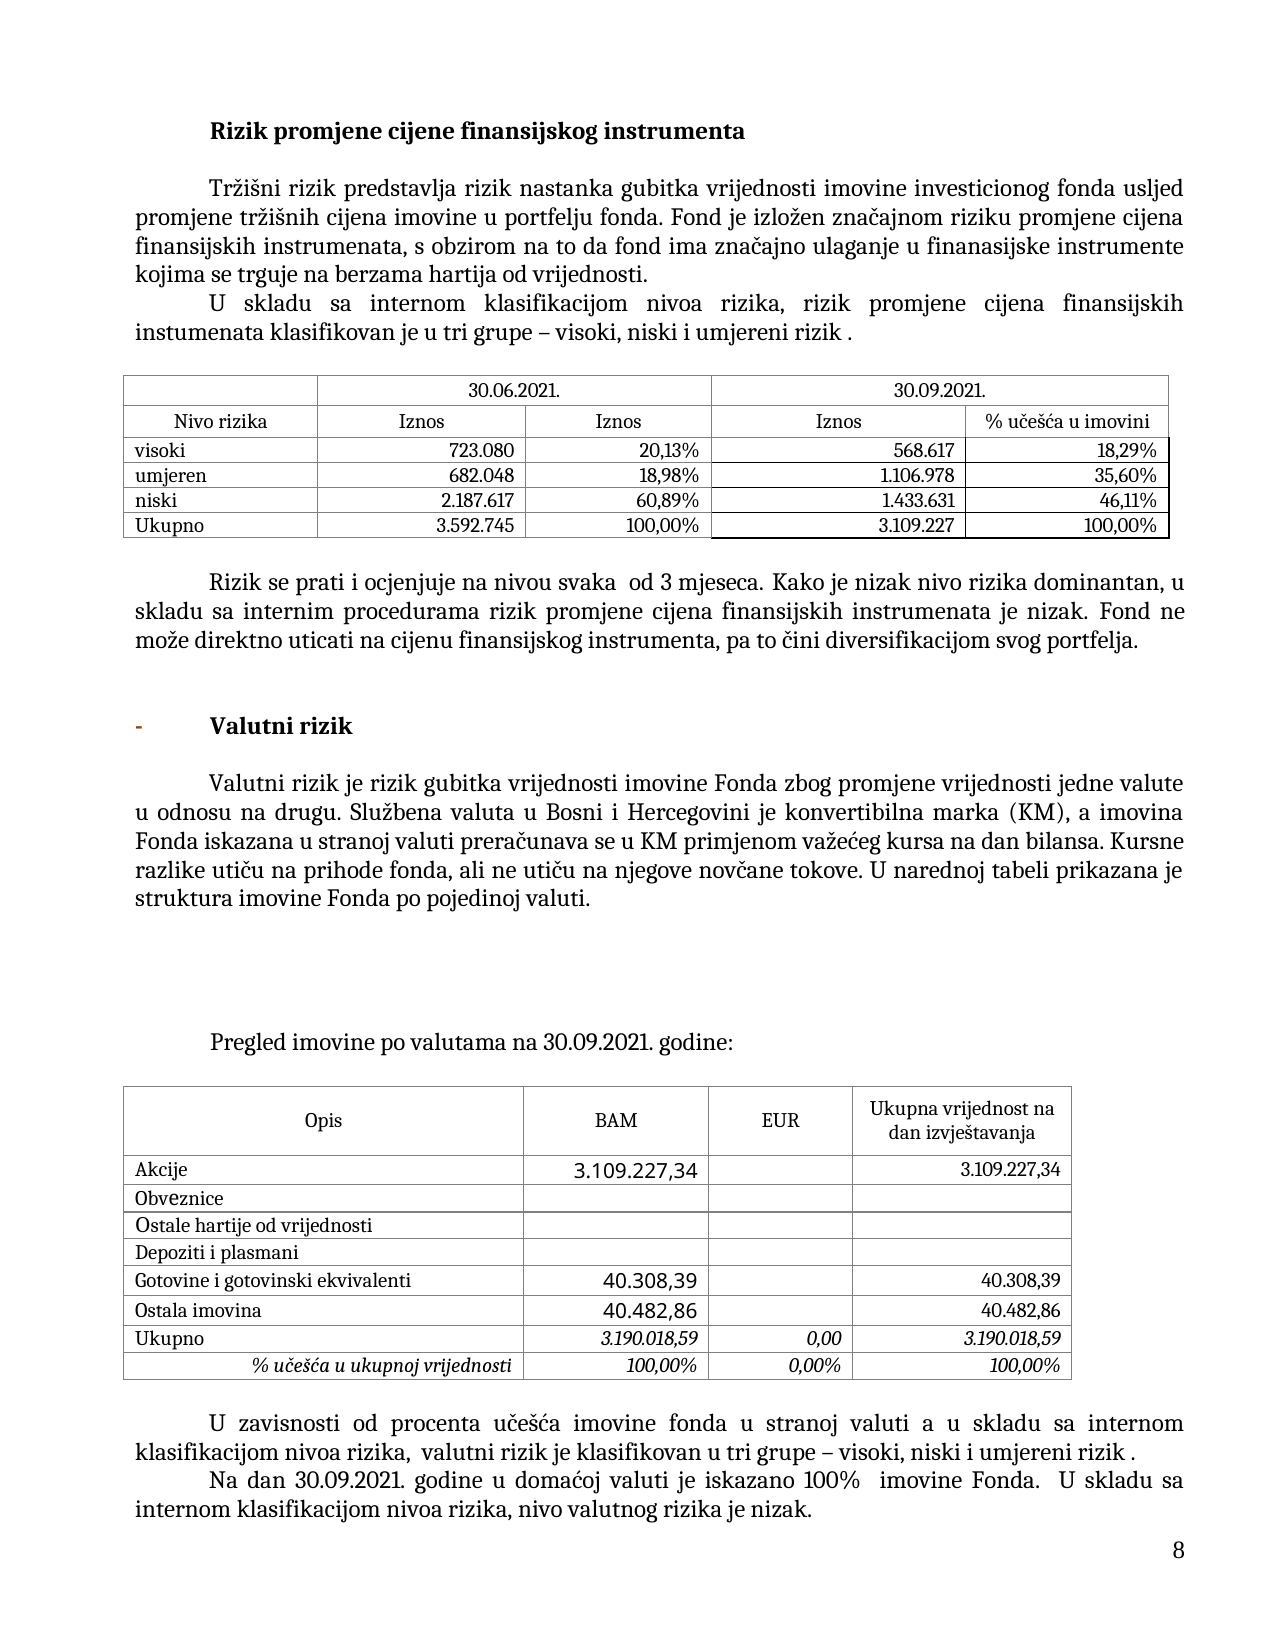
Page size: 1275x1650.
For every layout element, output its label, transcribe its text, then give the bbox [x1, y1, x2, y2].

table_cell 35,60% [966, 463, 1168, 487]
table_cell Ostala imovina [124, 1296, 523, 1325]
table_header 30.09.2021. [712, 376, 1168, 405]
table_header [124, 376, 317, 405]
table_cell Ukupno [124, 513, 317, 537]
table_cell 1.433.631 [712, 488, 965, 512]
table_cell 2.187.617 [318, 488, 525, 512]
table_cell Iznos [712, 406, 965, 437]
table_cell [853, 1213, 1071, 1238]
table_cell 40.308,39 [853, 1266, 1071, 1295]
text U zavisnosti od procenta učešća imovine fonda u stranoj valuti a u skladu sa internom klasifikacijom nivoa rizika, valutni rizik je klasifikovan u tri grupe – visoki, niski i umjereni rizik . [135, 1409, 1185, 1466]
table_cell [524, 1185, 708, 1211]
table_cell [853, 1185, 1071, 1211]
text Valutni rizik je rizik gubitka vrijednosti imovine Fonda zbog promjene vrijednosti jedne valute u odnosu na drugu. Službena valuta u Bosni i Hercegovini je konvertibilna marka (KM), a imovina Fonda iskazana u stranoj valuti preračunava se u KM primjenom važećeg kursa na dan bilansa. Kursne razlike utiču na prihode fonda, ali ne utiču na njegove novčane tokove. U narednoj tabeli prikazana je struktura imovine Fonda po pojedinoj valuti. [135, 769, 1185, 913]
table_cell [709, 1296, 852, 1325]
table_cell 3.109.227,34 [524, 1156, 708, 1184]
table_cell Iznos [318, 406, 525, 437]
table_cell % učešća u imovini [966, 406, 1168, 437]
table_cell % učešća u ukupnoj vrijednosti [124, 1353, 523, 1379]
table_header Ukupna vrijednost na dan izvještavanja [853, 1087, 1071, 1154]
table_cell 40.482,86 [853, 1296, 1071, 1325]
table_cell [524, 1239, 708, 1265]
table_cell 46,11% [966, 488, 1168, 512]
text - Valutni rizik [135, 712, 1185, 741]
table_cell 568.617 [712, 438, 965, 462]
table_cell 3.109.227 [712, 513, 965, 537]
table_cell [709, 1213, 852, 1238]
text U skladu sa internom klasifikacijom nivoa rizika, rizik promjene cijena finansijskih instumenata klasifikovan je u tri grupe – visoki, niski i umjereni rizik . [135, 289, 1185, 347]
table_header Opis [124, 1087, 523, 1154]
table_cell 3.109.227,34 [853, 1156, 1071, 1184]
table_cell 40.482,86 [524, 1296, 708, 1325]
table_cell 0,00% [709, 1353, 852, 1379]
table_cell Iznos [526, 406, 711, 437]
table_cell 18,29% [966, 438, 1168, 462]
table_cell 100,00% [524, 1353, 708, 1379]
text Tržišni rizik predstavlja rizik nastanka gubitka vrijednosti imovine investicionog fonda usljed promjene tržišnih cijena imovine u portfelju fonda. Fond je izložen značajnom riziku promjene cijena finansijskih instrumenata, s obzirom na to da fond ima značajno ulaganje u finanasijske instrumente kojima se trguje na berzama hartija od vrijednosti. [135, 174, 1185, 289]
table_cell Gotovine i gotovinski ekvivalenti [124, 1266, 523, 1295]
table_cell visoki [124, 438, 317, 462]
table_cell [524, 1213, 708, 1238]
table_cell 18,98% [526, 463, 711, 487]
text Pregled imovine po valutama na 30.09.2021. godine: [135, 1028, 1185, 1057]
table_header EUR [709, 1087, 852, 1154]
table_cell [709, 1266, 852, 1295]
table_cell 100,00% [853, 1353, 1071, 1379]
table_cell 3.592.745 [318, 513, 525, 537]
table_cell 60,89% [526, 488, 711, 512]
table_cell 100,00% [526, 513, 711, 537]
table_header BAM [524, 1087, 708, 1154]
text Rizik promjene cijene finansijskog instrumenta [135, 117, 1185, 145]
table_cell 40.308,39 [524, 1266, 708, 1295]
table_cell [709, 1185, 852, 1211]
table_cell Depoziti i plasmani [124, 1239, 523, 1265]
table_cell Akcije [124, 1156, 523, 1184]
table_header 30.06.2021. [318, 376, 711, 405]
table_cell Ukupno [124, 1326, 523, 1352]
text Rizik se prati i ocjenjuje na nivou svaka od 3 mjeseca. Kako je nizak nivo rizika dominantan, u skladu sa internim procedurama rizik promjene cijena finansijskih instrumenata je nizak. Fond ne može direktno uticati na cijenu finansijskog instrumenta, pa to čini diversifikacijom svog portfelja. [135, 568, 1185, 654]
table_cell 682.048 [318, 463, 525, 487]
table_cell umjeren [124, 463, 317, 487]
table_cell [709, 1156, 852, 1184]
table_cell 1.106.978 [712, 463, 965, 487]
table_cell Оstale hartije od vrijednosti [124, 1213, 523, 1238]
table_cell [709, 1239, 852, 1265]
table_cell Nivo rizika [124, 406, 317, 437]
table_cell 723.080 [318, 438, 525, 462]
table_cell niski [124, 488, 317, 512]
table_cell 0,00 [709, 1326, 852, 1352]
text Na dan 30.09.2021. godine u domaćoj valuti je iskazano 100% imovine Fonda. U skladu sa internom klasifikacijom nivoa rizika, nivo valutnog rizika je nizak. [135, 1466, 1185, 1524]
table_cell 3.190.018,59 [524, 1326, 708, 1352]
table_cell Obvеznice [124, 1185, 523, 1211]
table_cell 3.190.018,59 [853, 1326, 1071, 1352]
table_cell 20,13% [526, 438, 711, 462]
table_cell [853, 1239, 1071, 1265]
table_cell 100,00% [966, 513, 1168, 537]
